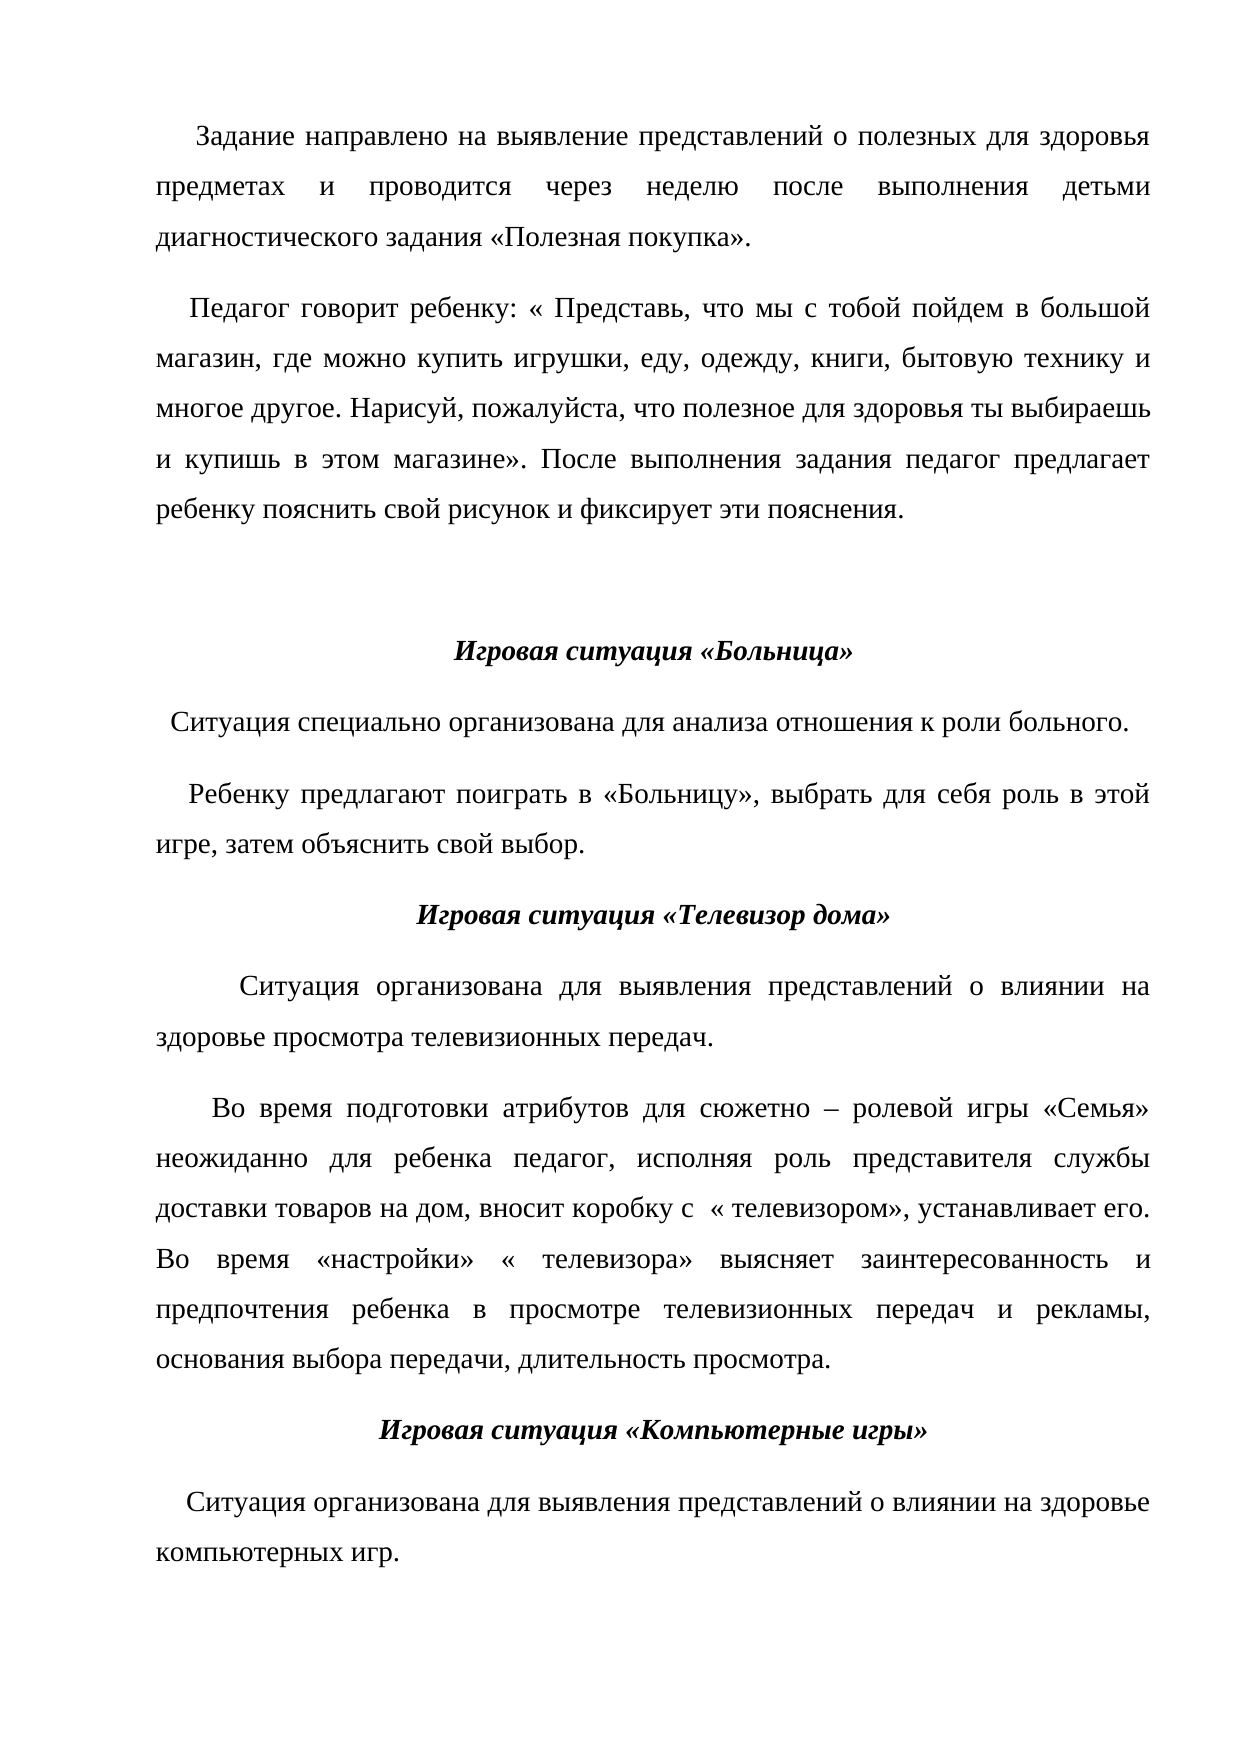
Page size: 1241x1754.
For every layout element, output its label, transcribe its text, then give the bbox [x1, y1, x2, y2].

text Ребенку предлагают поиграть в «Больницу», выбрать для себя роль в этой игре, затем объяснить свой выбор. [156, 776, 1152, 859]
text Задание направлено на выявление представлений о полезных для здоровья предметах и проводится через неделю после выполнения детьми диагностического задания «Полезная покупка». [156, 118, 1152, 252]
text Педагог говорит ребенку: « Представь, что мы с тобой пойдем в большой магазин, где можно купить игрушки, еду, одежду, книги, бытовую технику и многое другое. Нарисуй, пожалуйста, что полезное для здоровья ты выбираешь и купишь в этом магазине». После выполнения задания педагог предлагает ребенку пояснить свой рисунок и фиксирует эти пояснения. [156, 290, 1152, 525]
text Игровая ситуация «Телевизор дома» [156, 897, 1152, 931]
text Игровая ситуация «Компьютерные игры» [156, 1412, 1152, 1446]
text Ситуация организована для выявления представлений о влиянии на здоровье компьютерных игр. [156, 1484, 1152, 1567]
text Во время подготовки атрибутов для сюжетно – ролевой игры «Семья» неожиданно для ребенка педагог, исполняя роль представителя службы доставки товаров на дом, вносит коробку с « телевизором», устанавливает его. Во время «настройки» « телевизора» выясняет заинтересованность и предпочтения ребенка в просмотре телевизионных передач и рекламы, основания выбора передачи, длительность просмотра. [156, 1090, 1152, 1375]
text Ситуация организована для выявления представлений о влиянии на здоровье просмотра телевизионных передач. [156, 968, 1152, 1052]
text Игровая ситуация «Больница» [156, 633, 1152, 667]
text Ситуация специально организована для анализа отношения к роли больного. [156, 704, 1152, 738]
